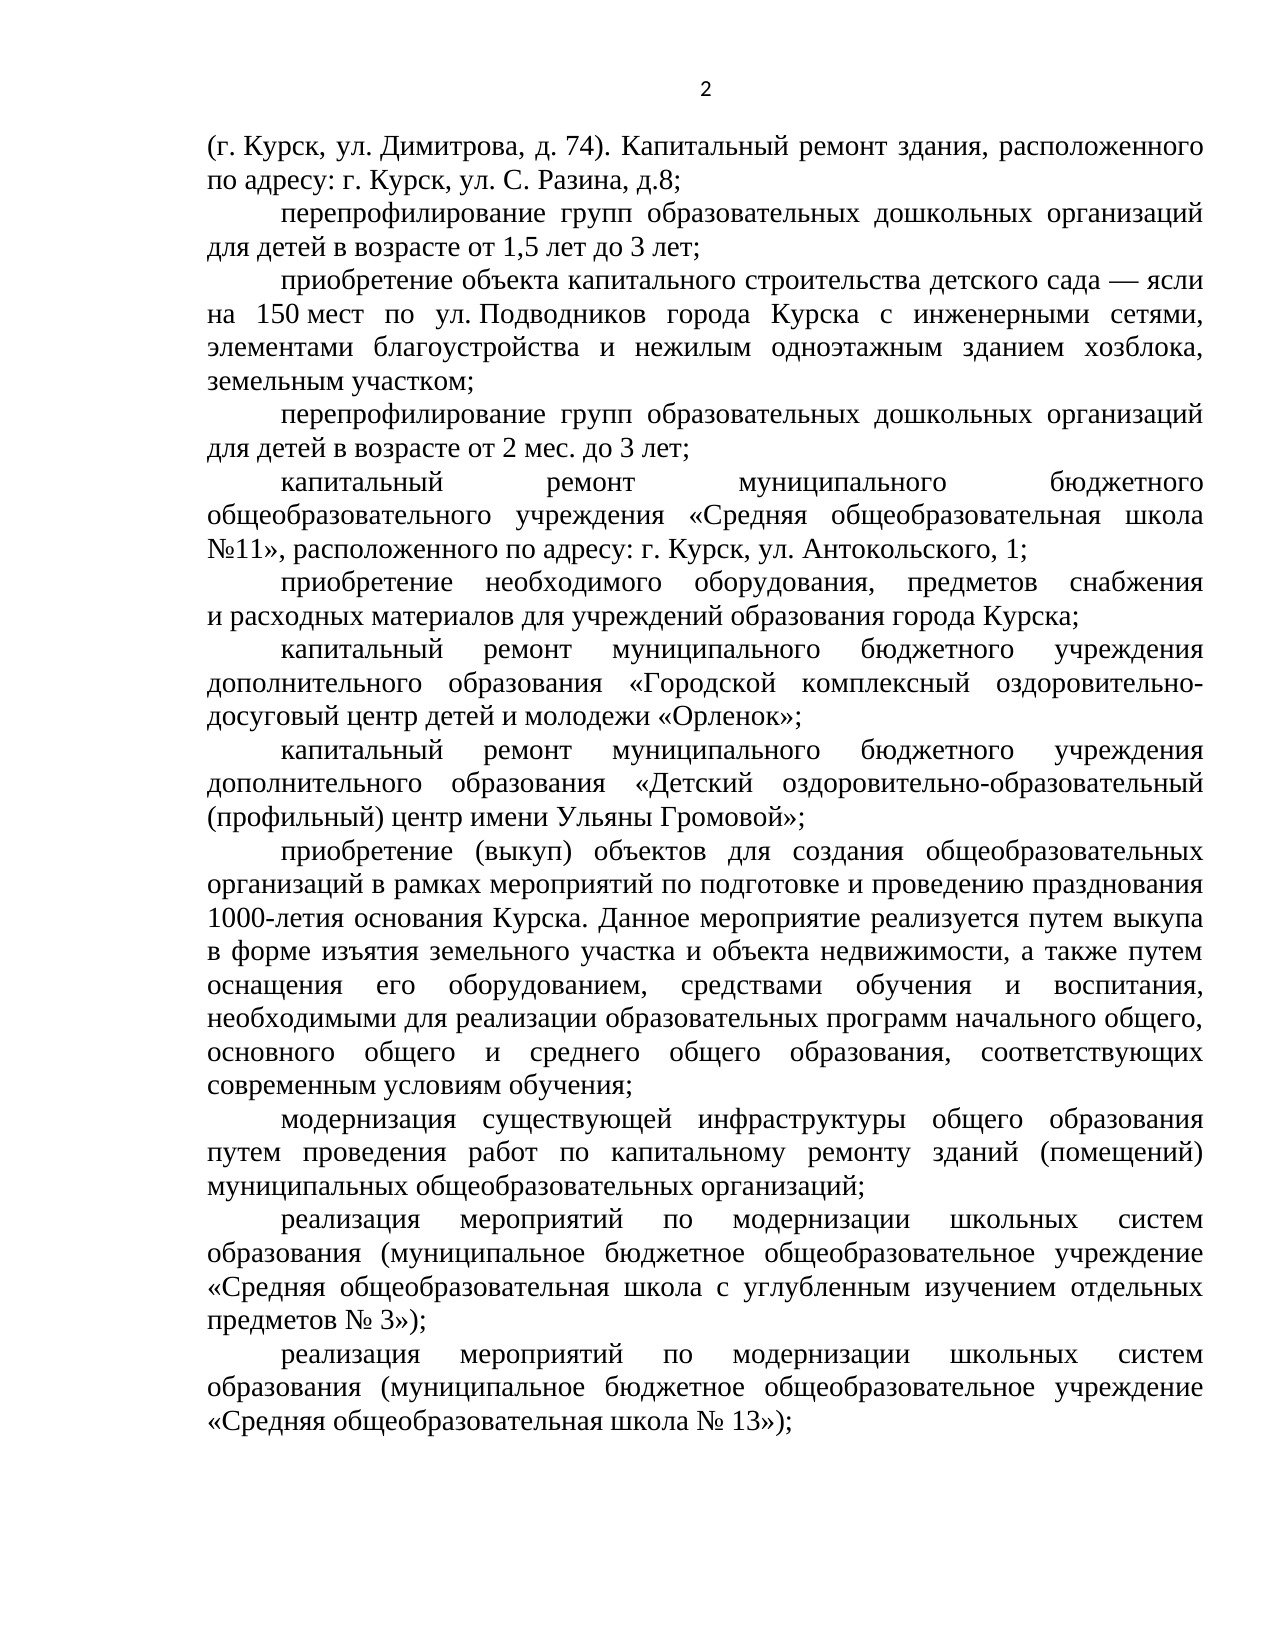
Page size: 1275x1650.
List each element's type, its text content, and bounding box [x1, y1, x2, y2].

text реализация мероприятий по модернизации школьных систем образования (муниципальное бюджетное общеобразовательное учреждение «Средняя общеобразовательная школа № 13»); [207, 1336, 1204, 1436]
text модернизация существующей инфраструктуры общего образования путем проведения работ по капитальному ремонту зданий (помещений) муниципальных общеобразовательных организаций; [207, 1101, 1204, 1202]
text перепрофилирование групп образовательных дошкольных организаций для детей в возрасте от 2 мес. до 3 лет; [207, 397, 1204, 464]
text перепрофилирование групп образовательных дошкольных организаций для детей в возрасте от 1,5 лет до 3 лет; [207, 195, 1204, 262]
text капитальный ремонт муниципального бюджетного общеобразовательного учреждения «Средняя общеобразовательная школа №11», расположенного по адресу: г. Курск, ул. Антокольского, 1; [207, 464, 1204, 564]
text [207, 128, 1204, 195]
text капитальный ремонт муниципального бюджетного учреждения дополнительного образования «Городской комплексный оздоровительно-досуговый центр детей и молодежи «Орленок»; [207, 631, 1204, 732]
text реализация мероприятий по модернизации школьных систем образования (муниципальное бюджетное общеобразовательное учреждение «Средняя общеобразовательная школа с углубленным изучением отдельных предметов № 3»); [207, 1202, 1204, 1336]
text капитальный ремонт муниципального бюджетного учреждения дополнительного образования «Детский оздоровительно-образовательный (профильный) центр имени Ульяны Громовой»; [207, 732, 1204, 833]
text приобретение необходимого оборудования, предметов снабжения и расходных материалов для учреждений образования города Курска; [207, 564, 1204, 631]
text приобретение (выкуп) объектов для создания общеобразовательных организаций в рамках мероприятий по подготовке и проведению празднования 1000-летия основания Курска. Данное мероприятие реализуется путем выкупа в форме изъятия земельного участка и объекта недвижимости, а также путем оснащения его оборудованием, средствами обучения и воспитания, необходимыми для реализации образовательных программ начального общего, основного общего и среднего общего образования, соответствующих современным условиям обучения; [207, 833, 1204, 1101]
text приобретение объекта капитального строительства детского сада — ясли на 150 мест по ул. Подводников города Курска с инженерными сетями, элементами благоустройства и нежилым одноэтажным зданием хозблока, земельным участком; [207, 262, 1204, 397]
